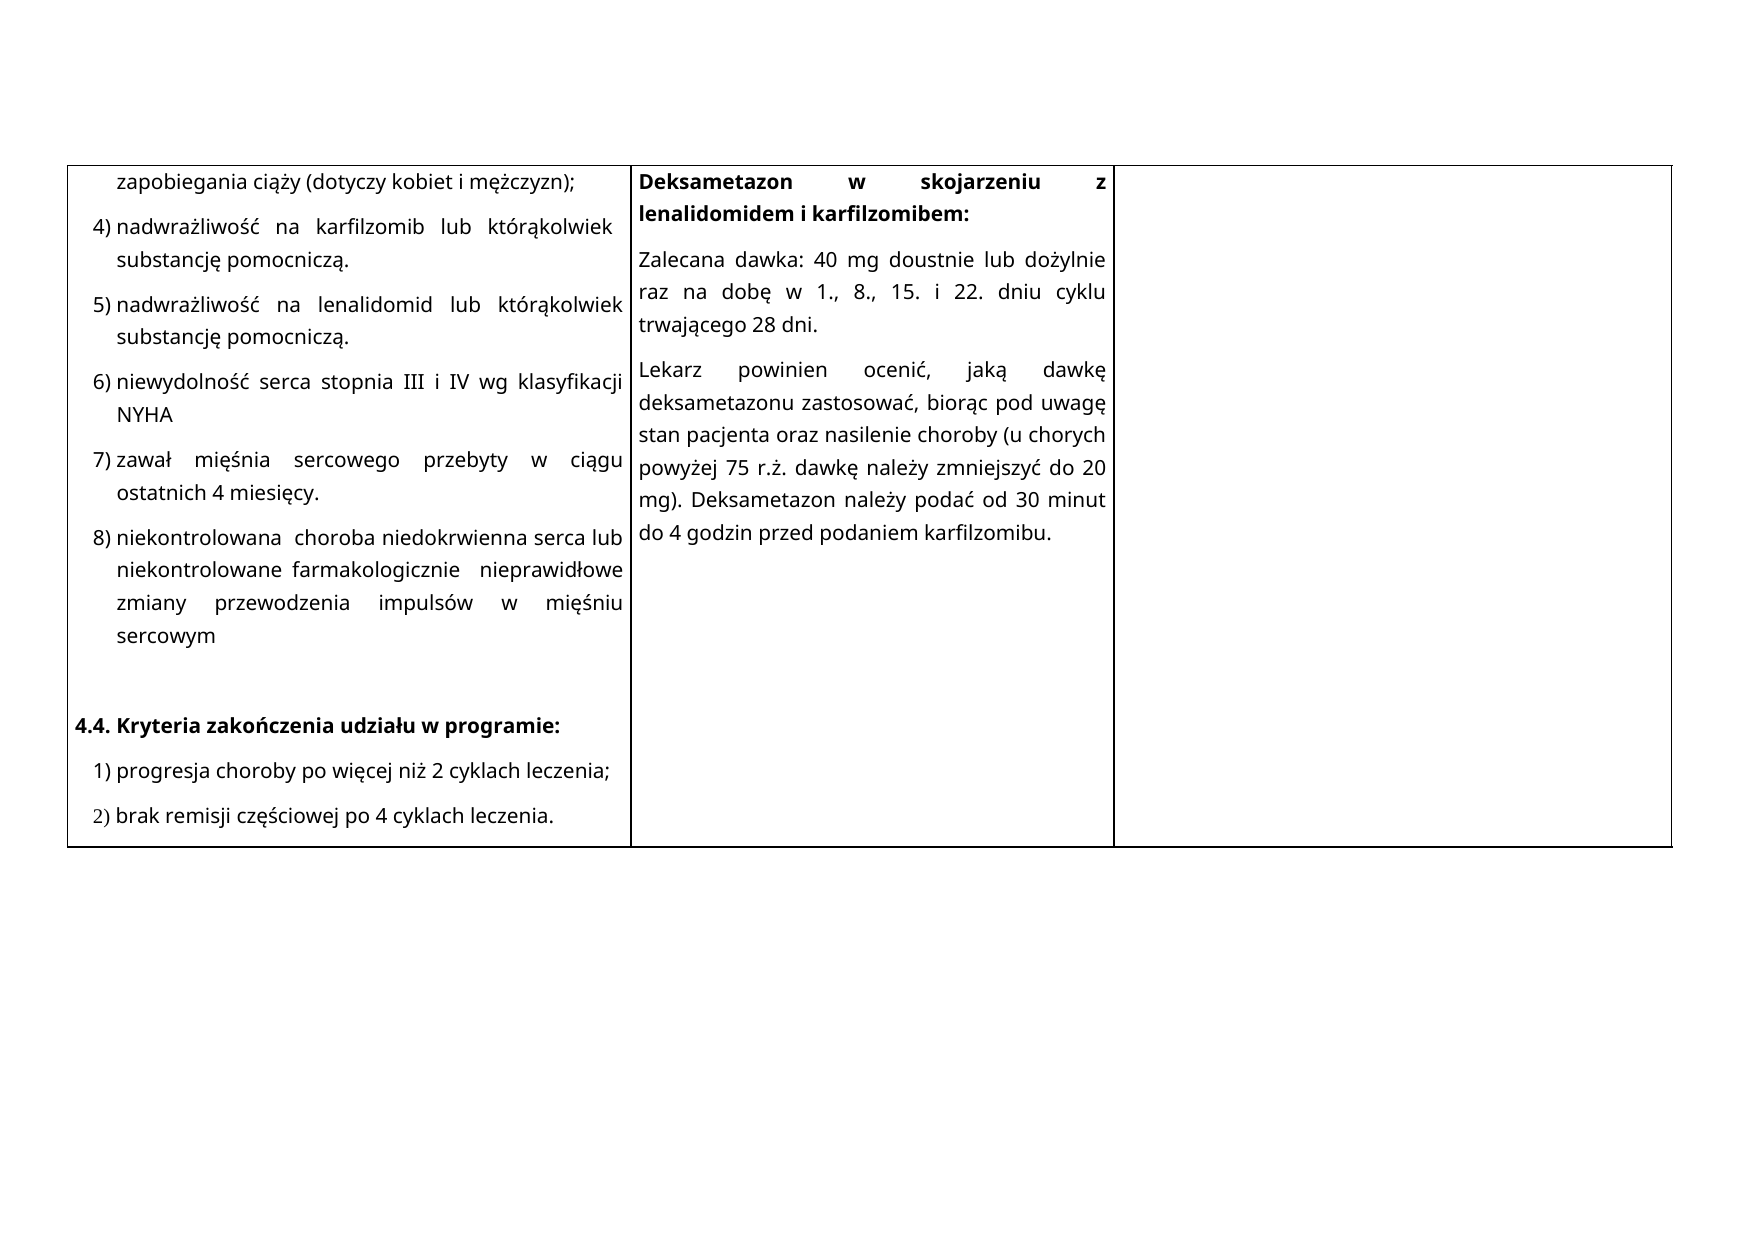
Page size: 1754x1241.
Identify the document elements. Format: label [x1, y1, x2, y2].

table_cell [68, 166, 630, 846]
table_cell [632, 166, 1113, 846]
table_cell [1115, 166, 1671, 846]
